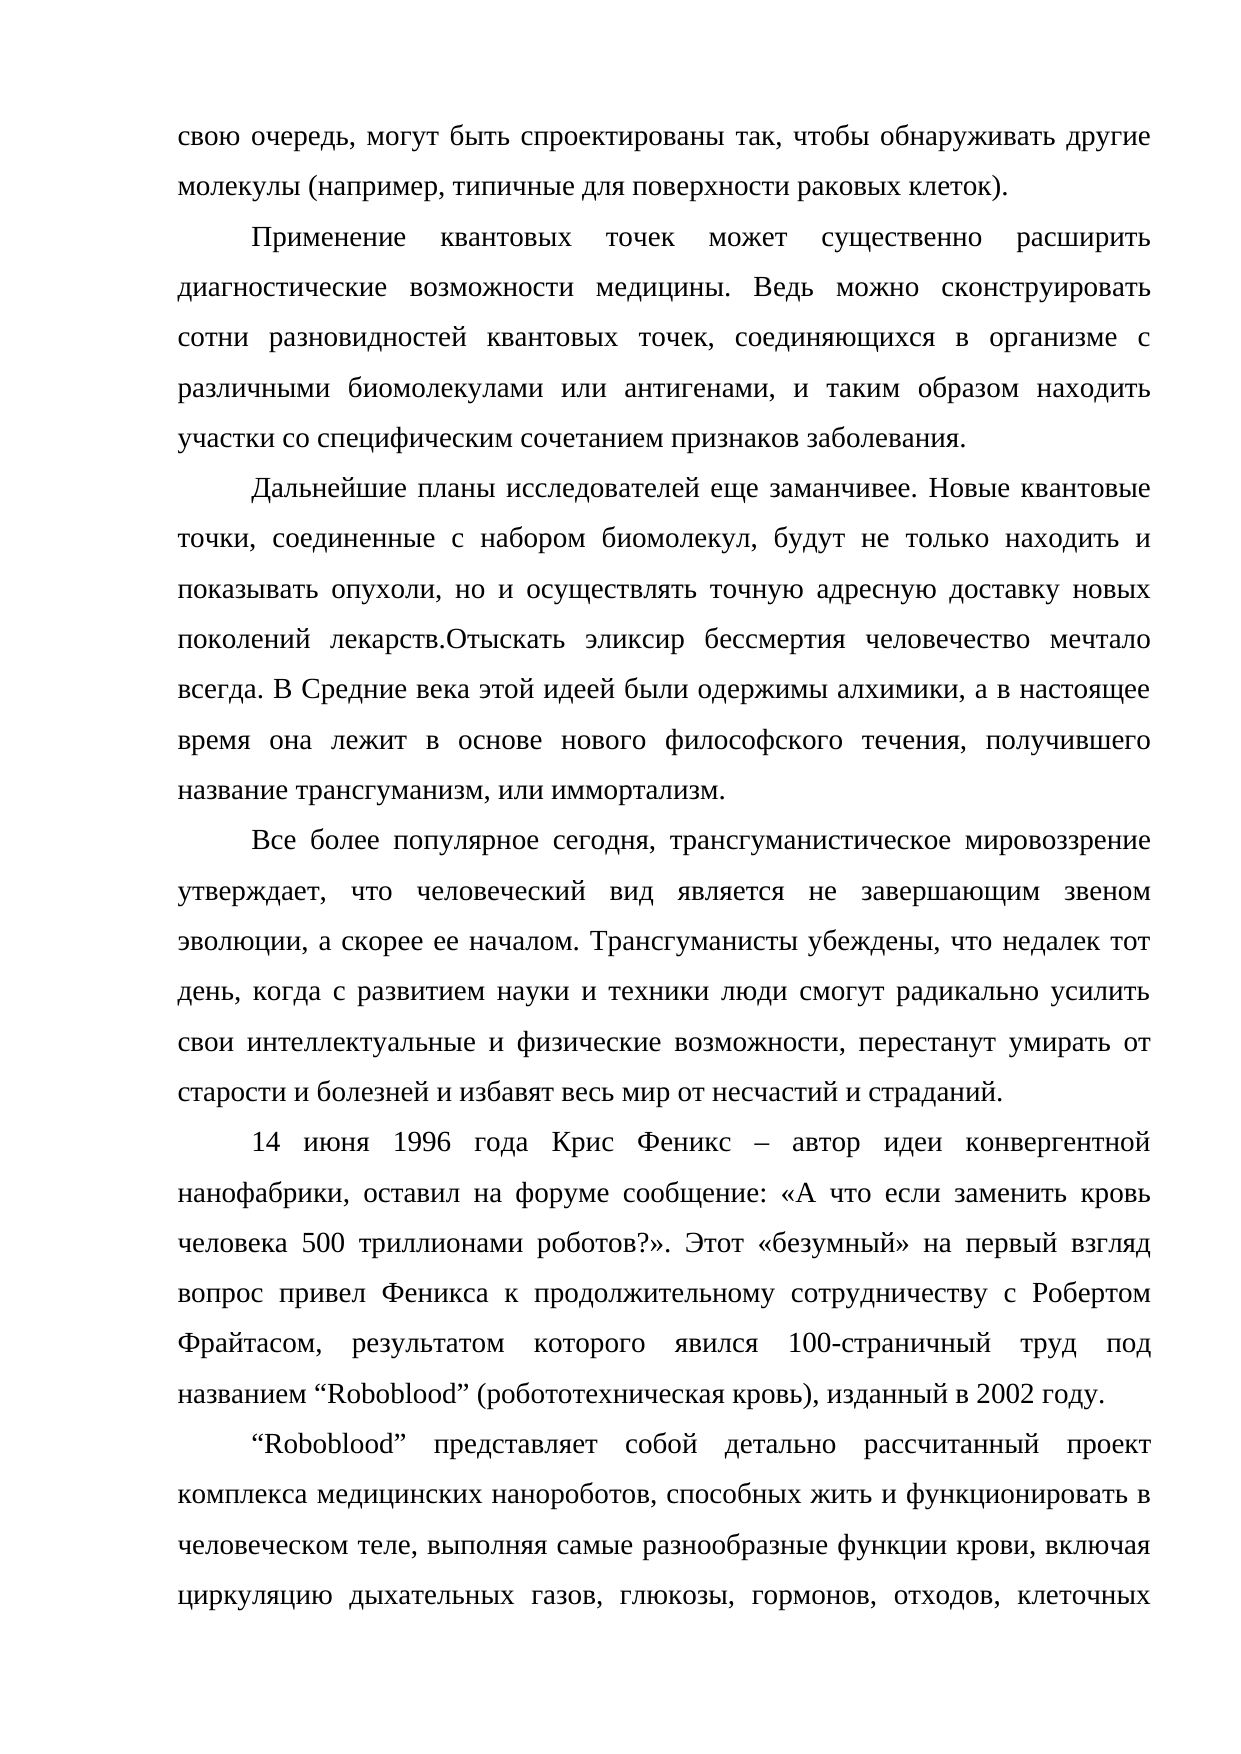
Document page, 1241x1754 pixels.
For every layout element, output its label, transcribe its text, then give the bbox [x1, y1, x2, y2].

text Все более популярное сегодня, трансгуманистическое мировоззрение утверждает, что человеческий вид является не завершающим звеном эволюции, а скорее ее началом. Трансгуманисты убеждены, что недалек тот день, когда с развитием науки и техники люди смогут радикально усилить свои интеллектуальные и физические возможности, перестанут умирать от старости и болезней и избавят весь мир от несчастий и страданий. [177, 822, 1152, 1108]
text Применение квантовых точек может существенно расширить диагностические возможности медицины. Ведь можно сконструировать сотни разновидностей квантовых точек, соединяющихся в организме с различными биомолекулами или антигенами, и таким образом находить участки со специфическим сочетанием признаков заболевания. [177, 219, 1152, 453]
text 14 июня 1996 года Крис Феникс – автор идеи конвергентной нанофабрики, оставил на форуме сообщение: «А что если заменить кровь человека 500 триллионами роботов?». Этот «безумный» на первый взгляд вопрос привел Феникса к продолжительному сотрудничеству с Робертом Фрайтасом, результатом которого явился 100-страничный труд под названием “Roboblood” (робототехническая кровь), изданный в 2002 году. [177, 1124, 1152, 1409]
text Дальнейшие планы исследователей еще заманчивее. Новые квантовые точки, соединенные с набором биомолекул, будут не только находить и показывать опухоли, но и осуществлять точную адресную доставку новых поколений лекарств.Отыскать эликсир бессмертия человечество мечтало всегда. В Средние века этой идеей были одержимы алхимики, а в настоящее время она лежит в основе нового философского течения, получившего название трансгуманизм, или иммортализм. [177, 470, 1152, 806]
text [177, 118, 1152, 202]
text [177, 1426, 1152, 1611]
